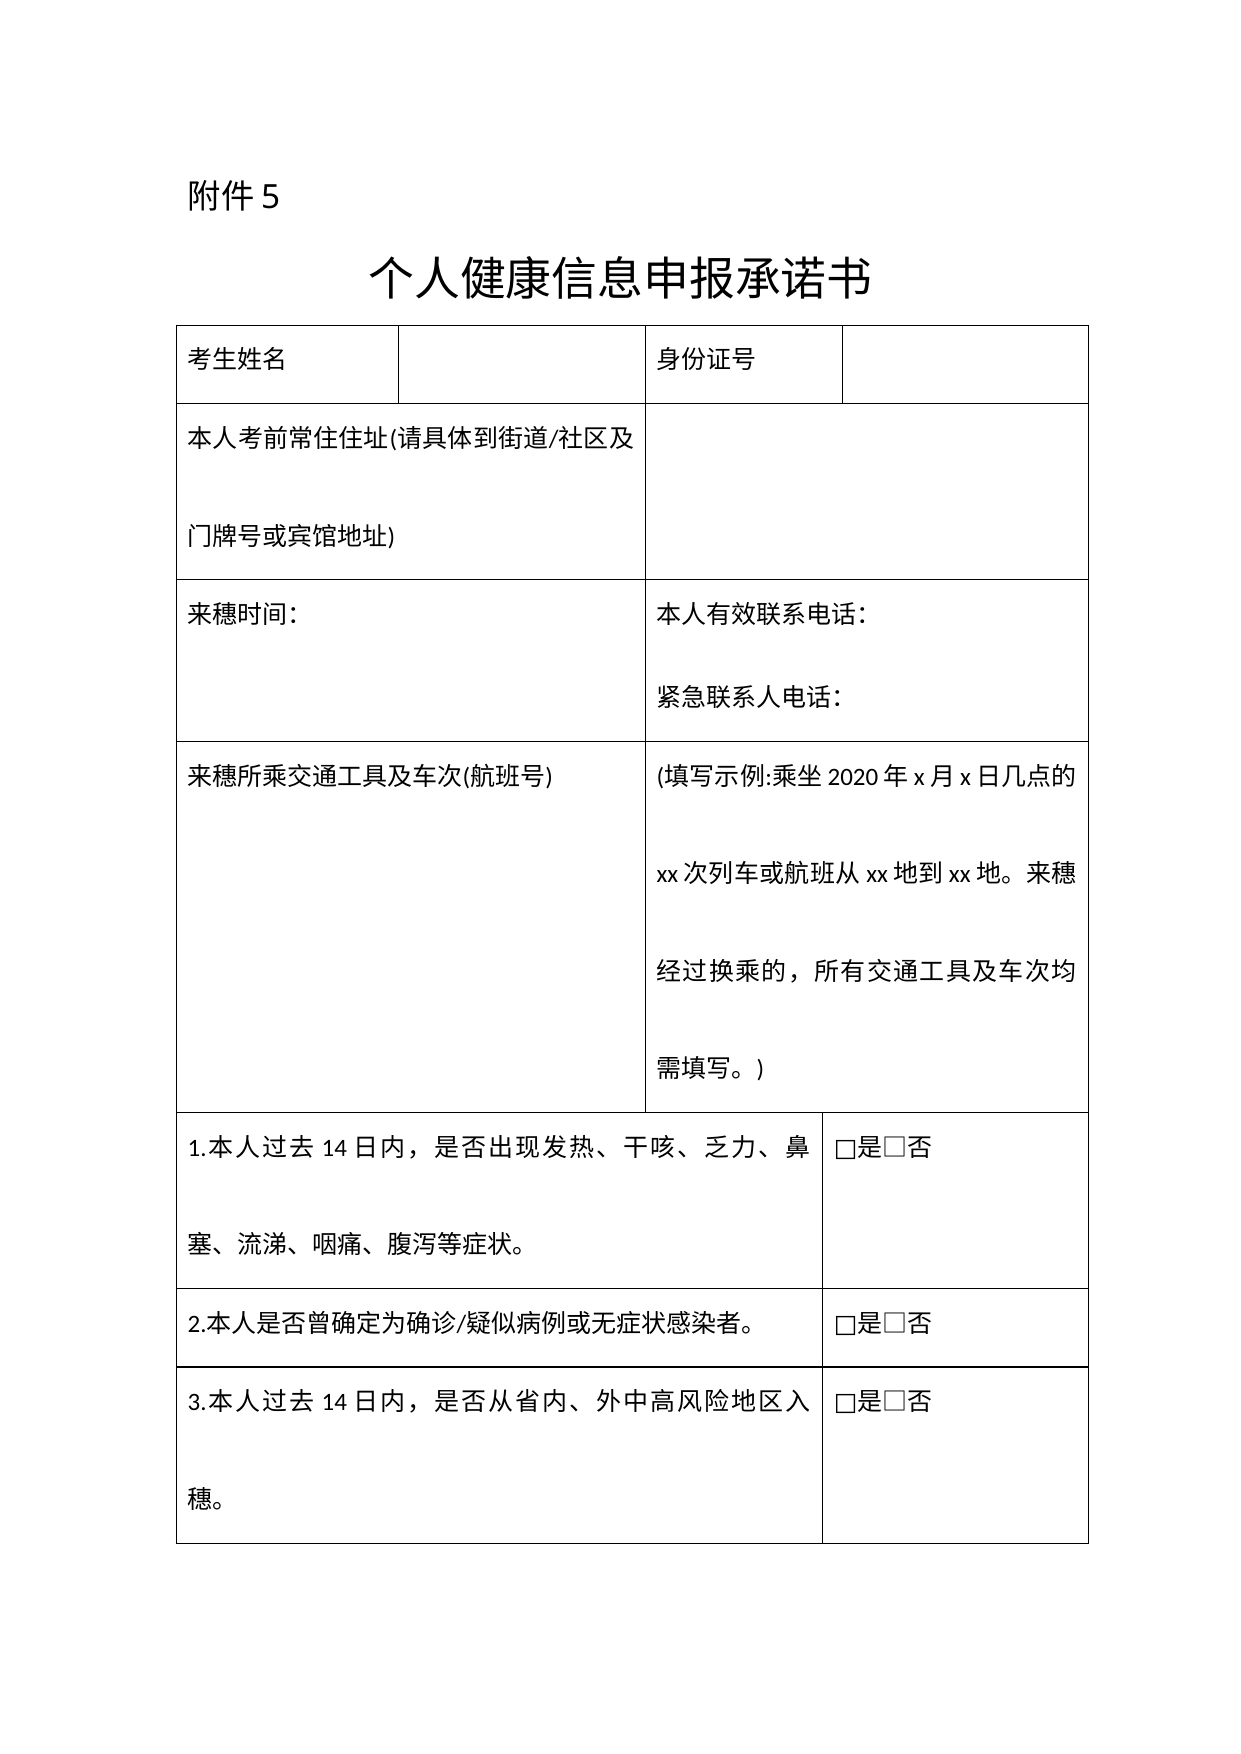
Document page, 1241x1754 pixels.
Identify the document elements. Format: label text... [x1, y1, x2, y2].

table_cell (填写示例:乘坐2020年x月x日几点的xx次列车或航班从xx地到xx地。来穗经过换乘的，所有交通工具及车次均需填写。) [646, 742, 1088, 1112]
table_cell [646, 404, 1088, 579]
table_cell 2.本人是否曾确定为确诊/疑似病例或无症状感染者。 [177, 1289, 822, 1366]
table_cell 1.本人过去14日内，是否出现发热、干咳、乏力、鼻塞、流涕、咽痛、腹泻等症状。 [177, 1113, 822, 1288]
table_header 身份证号 [646, 326, 842, 403]
table_cell 3.本人过去14日内，是否从省内、外中高风险地区入穗。 [177, 1368, 822, 1542]
table_cell □是□否 [823, 1113, 1088, 1288]
table_cell □是□否 [823, 1368, 1088, 1542]
table_cell 来穗所乘交通工具及车次(航班号) [177, 742, 645, 1112]
table_header [843, 326, 1088, 403]
table_cell 本人有效联系电话： 紧急联系人电话： [646, 580, 1088, 741]
table_cell 来穗时间： [177, 580, 645, 741]
table_cell □是□否 [823, 1289, 1088, 1366]
text 附件5 [187, 162, 1053, 227]
text 个人健康信息申报承诺书 [187, 227, 1053, 324]
table_cell 本人考前常住住址(请具体到街道/社区及门牌号或宾馆地址) [177, 404, 645, 579]
table_header 考生姓名 [177, 326, 398, 403]
table_header [399, 326, 645, 403]
